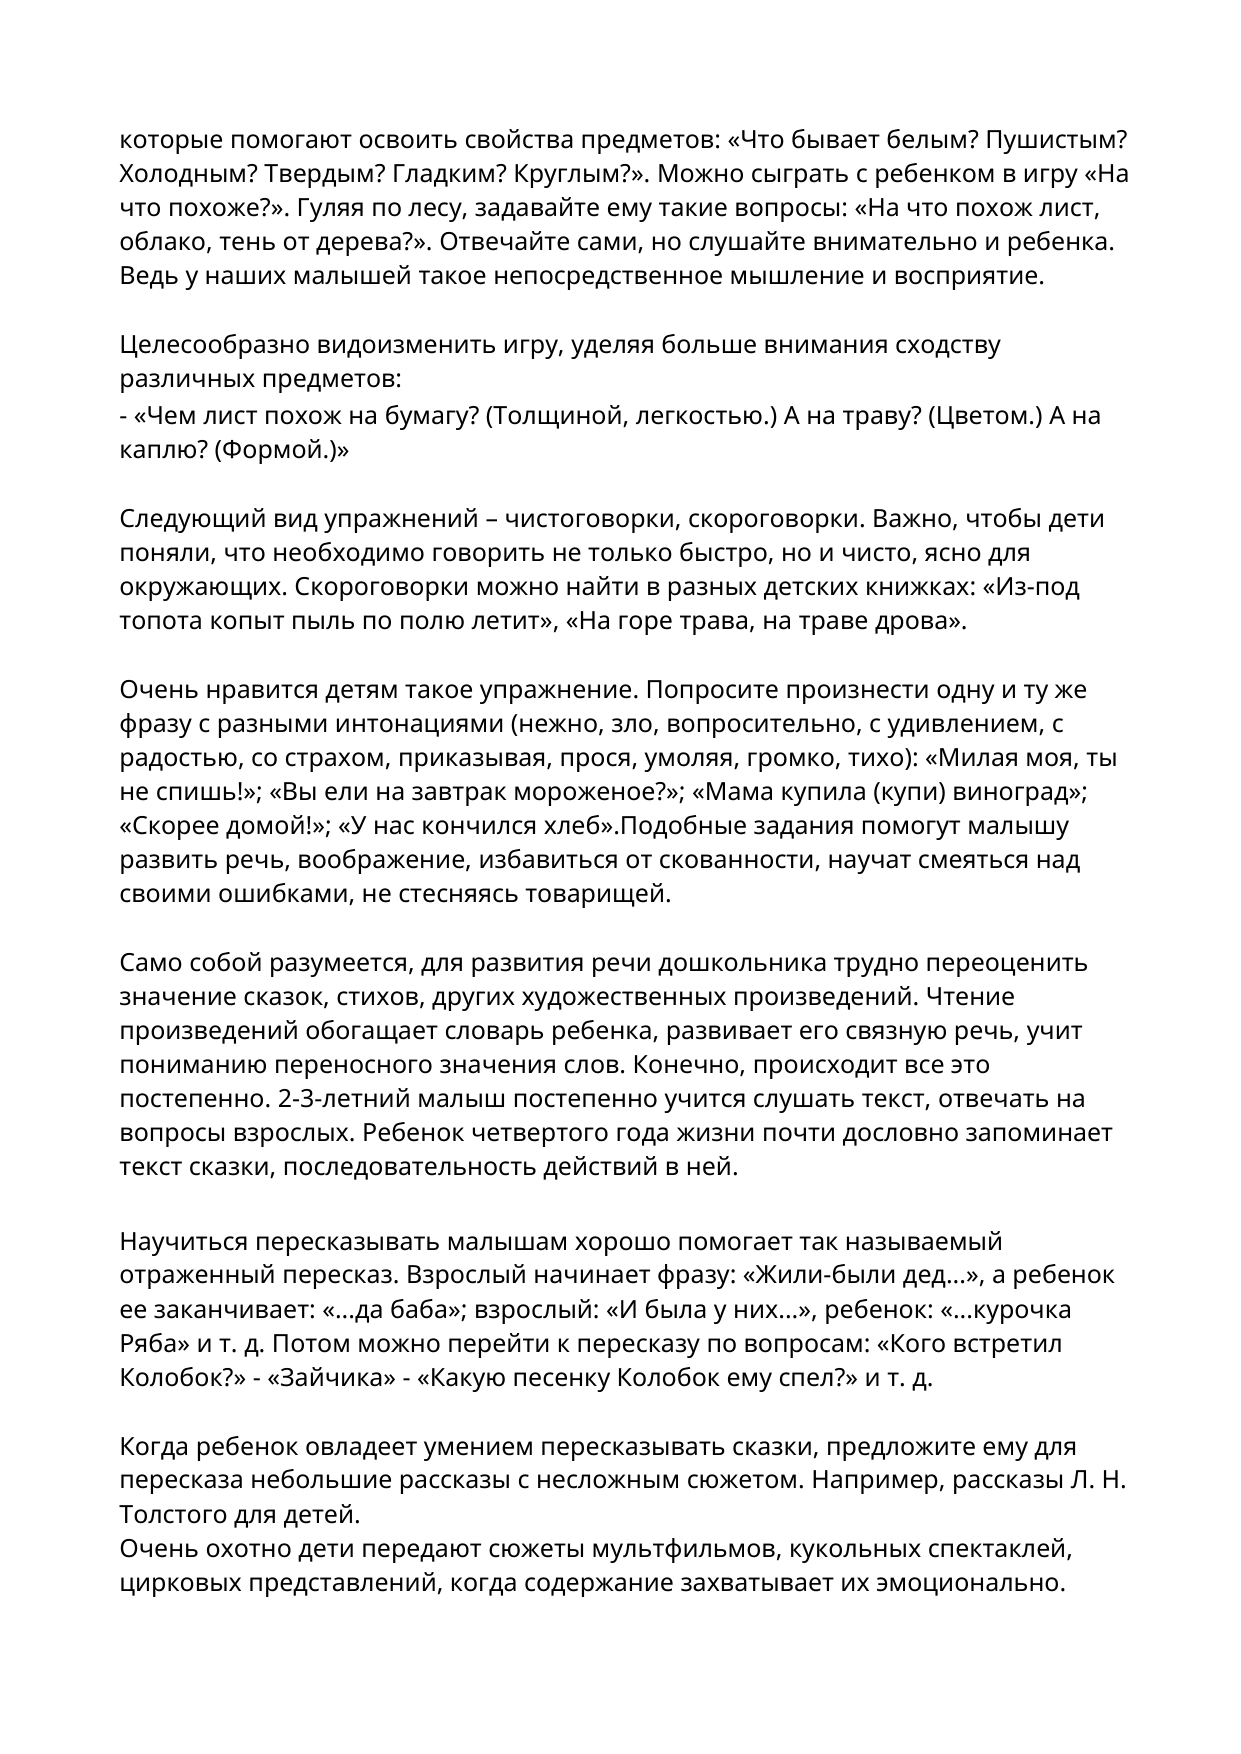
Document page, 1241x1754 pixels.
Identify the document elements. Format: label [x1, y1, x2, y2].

table_cell [104, 118, 1151, 1636]
